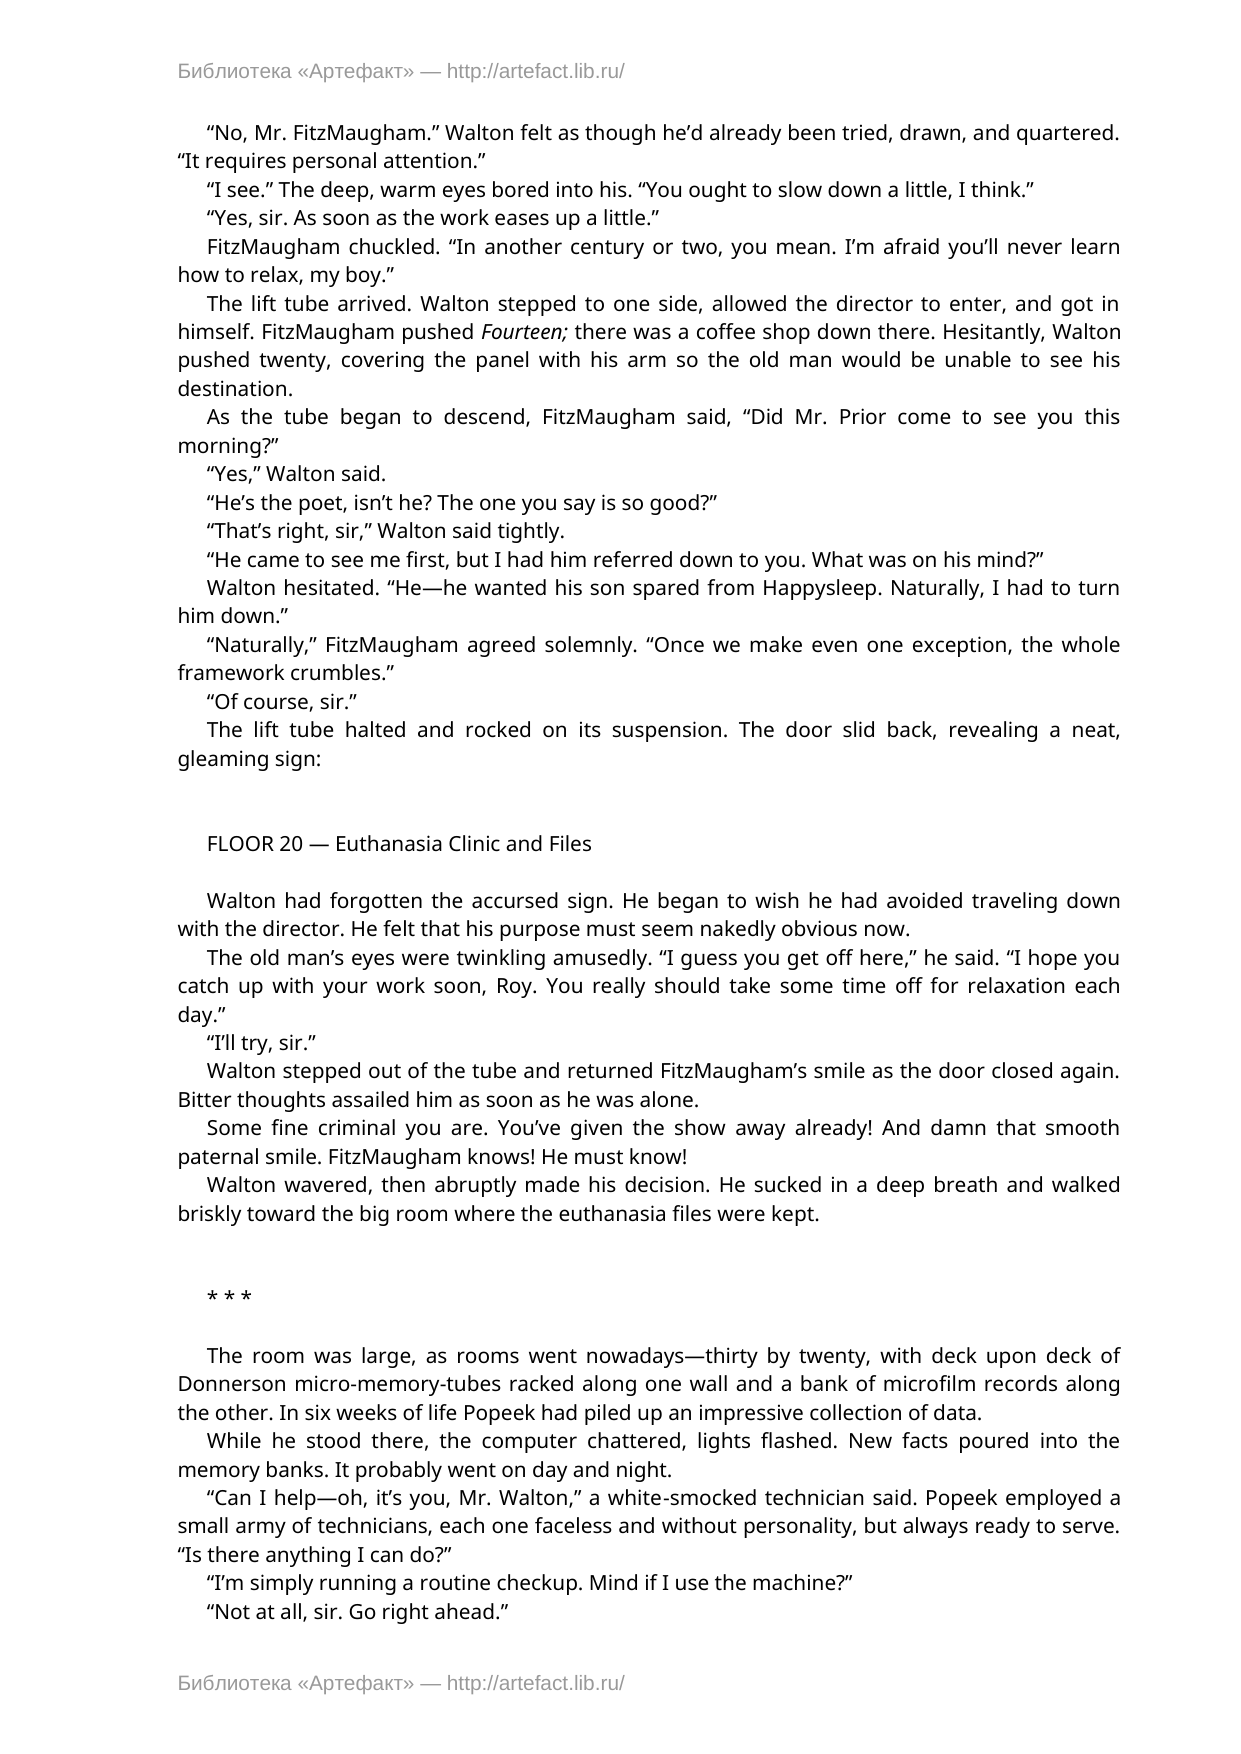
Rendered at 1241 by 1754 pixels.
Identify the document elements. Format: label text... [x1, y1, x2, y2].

subtitle * * * [177, 1284, 1122, 1312]
text “Yes,” Walton said. [177, 459, 1122, 488]
text FitzMaugham chuckled. “In another century or two, you mean. I’m afraid you’ll never learn how to relax, my boy.” [177, 232, 1122, 289]
text “Naturally,” FitzMaugham agreed solemnly. “Once we make even one exception, the whole framework crumbles.” [177, 630, 1122, 687]
text “Can I help—oh, it’s you, Mr. Walton,” a white-smocked technician said. Popeek employed a small army of technicians, each one faceless and without personality, but always ready to serve. “Is there anything I can do?” [177, 1483, 1122, 1568]
text Some fine criminal you are. You’ve given the show away already! And damn that smooth paternal smile. FitzMaugham knows! He must know! [177, 1113, 1122, 1170]
text The lift tube halted and rocked on its suspension. The door slid back, revealing a neat, gleaming sign: [177, 715, 1122, 772]
text “That’s right, sir,” Walton said tightly. [177, 516, 1122, 545]
text Walton hesitated. “He—he wanted his son spared from Happysleep. Naturally, I had to turn him down.” [177, 573, 1122, 630]
text “I’m simply running a routine checkup. Mind if I use the machine?” [177, 1568, 1122, 1597]
text Walton had forgotten the accursed sign. He began to wish he had avoided traveling down with the director. He felt that his purpose must seem nakedly obvious now. [177, 886, 1122, 943]
text The old man’s eyes were twinkling amusedly. “I guess you get off here,” he said. “I hope you catch up with your work soon, Roy. You really should take some time off for relaxation each day.” [177, 943, 1122, 1028]
text The room was large, as rooms went nowadays—thirty by twenty, with deck upon deck of Donnerson micro-memory-tubes racked along one wall and a bank of microfilm records along the other. In six weeks of life Popeek had piled up an impressive collection of data. [177, 1341, 1122, 1426]
text “Of course, sir.” [177, 687, 1122, 715]
text “Not at all, sir. Go right ahead.” [177, 1597, 1122, 1625]
text “I’ll try, sir.” [177, 1028, 1122, 1057]
text “He came to see me first, but I had him referred down to you. What was on his mind?” [177, 545, 1122, 573]
text Walton wavered, then abruptly made his decision. He sucked in a deep breath and walked briskly toward the big room where the euthanasia files were kept. [177, 1170, 1122, 1227]
text The lift tube arrived. Walton stepped to one side, allowed the director to enter, and got in himself. FitzMaugham pushed Fourteen; there was a coffee shop down there. Hesitantly, Walton pushed twenty, covering the panel with his arm so the old man would be unable to see his destination. [177, 289, 1122, 402]
text While he stood there, the computer chattered, lights flashed. New facts poured into the memory banks. It probably went on day and night. [177, 1426, 1122, 1483]
text Walton stepped out of the tube and returned FitzMaugham’s smile as the door closed again. Bitter thoughts assailed him as soon as he was alone. [177, 1057, 1122, 1113]
text “No, Mr. FitzMaugham.” Walton felt as though he’d already been tried, drawn, and quartered. “It requires personal attention.” [177, 118, 1122, 175]
text “Yes, sir. As soon as the work eases up a little.” [177, 203, 1122, 232]
text “He’s the poet, isn’t he? The one you say is so good?” [177, 488, 1122, 516]
subtitle FLOOR 20 — Euthanasia Clinic and Files [177, 829, 1122, 857]
text As the tube began to descend, FitzMaugham said, “Did Mr. Prior come to see you this morning?” [177, 402, 1122, 459]
text “I see.” The deep, warm eyes bored into his. “You ought to slow down a little, I think.” [177, 175, 1122, 203]
